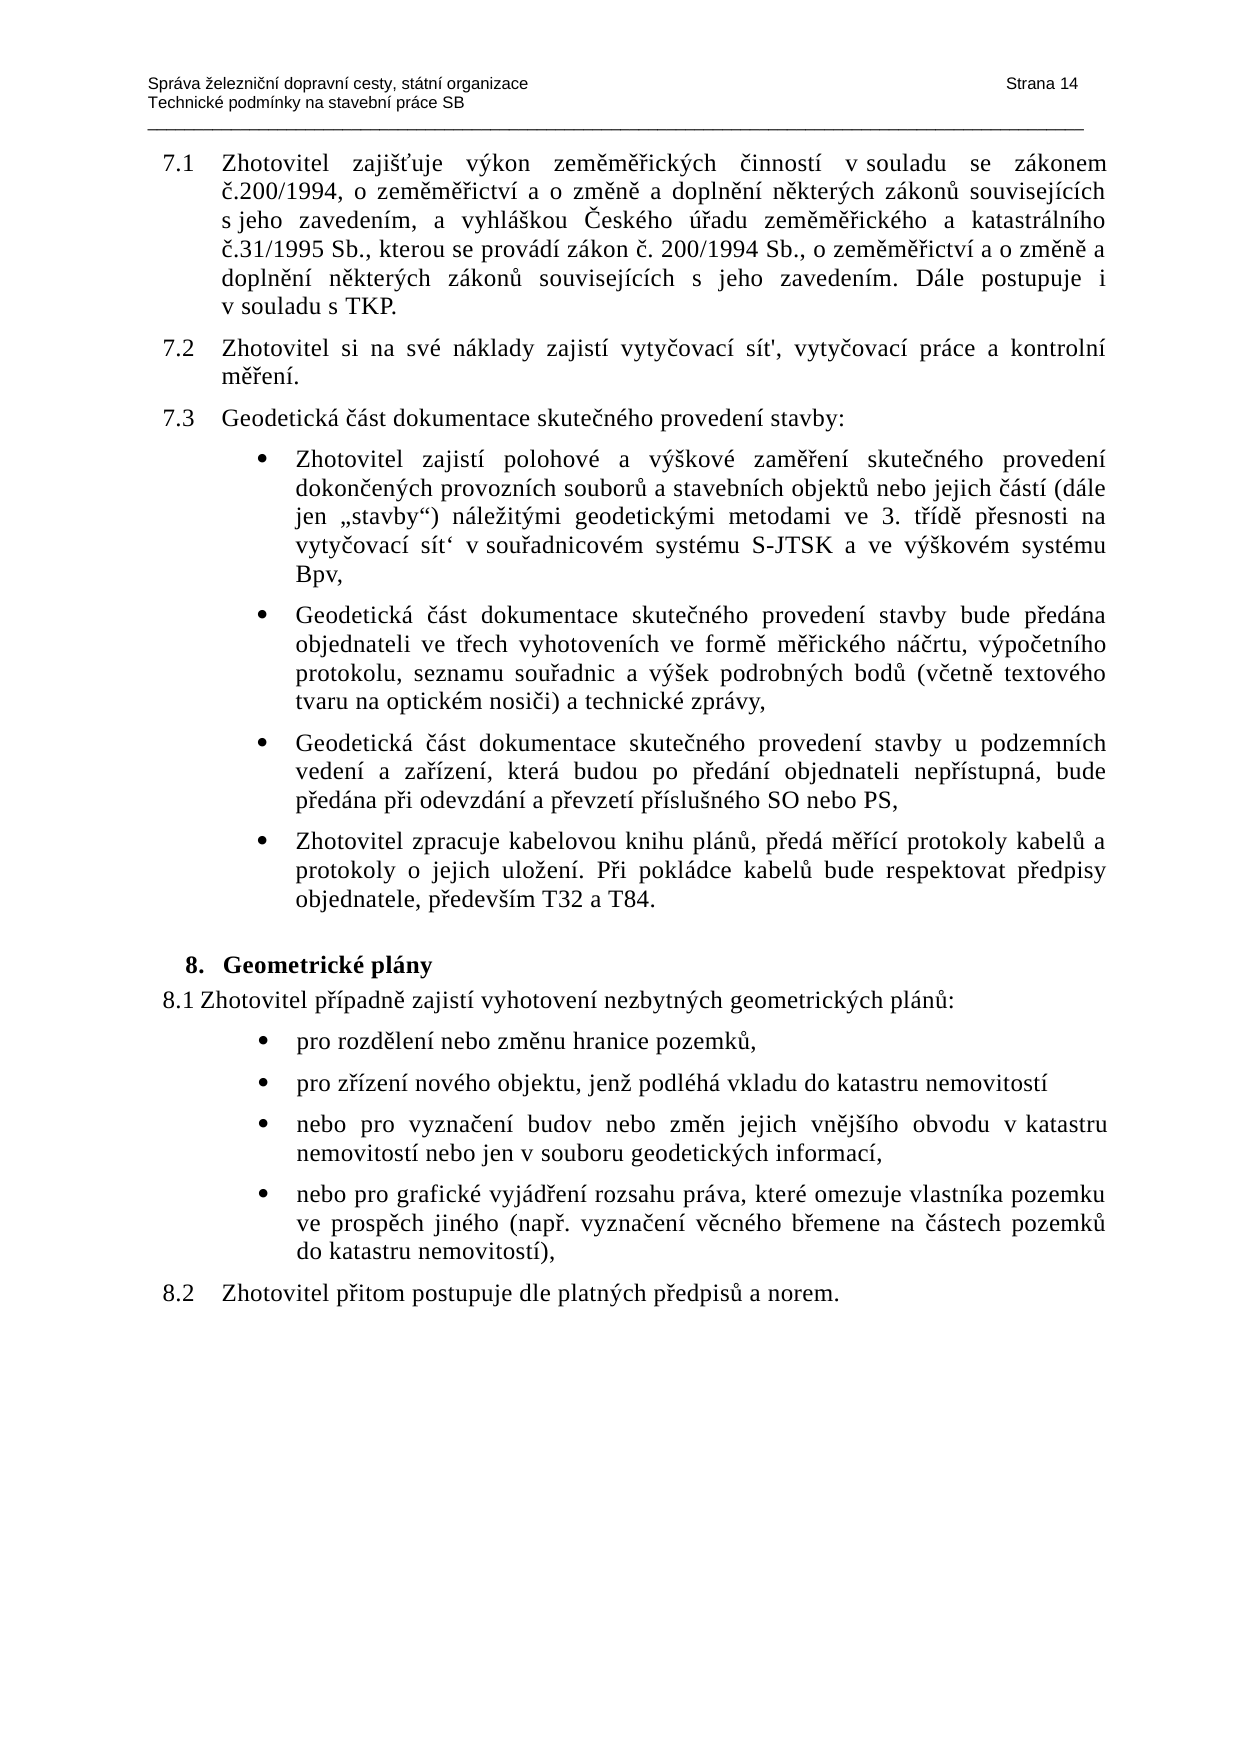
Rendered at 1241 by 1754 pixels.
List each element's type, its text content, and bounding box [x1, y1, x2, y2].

subtitle pro rozdělení nebo změnu hranice pozemků, [259, 1026, 1107, 1055]
subtitle nebo pro grafické vyjádření rozsahu práva, které omezuje vlastníka pozemku ve prospěch jiného (např. vyznačení věcného břemene na částech pozemků do katastru nemovitostí), [259, 1179, 1107, 1265]
subtitle Zhotovitel si na své náklady zajistí vytyčovací sít', vytyčovací práce a kontrolní měření. [162, 333, 1107, 390]
subtitle Zhotovitel případně zajistí vyhotovení nezbytných geometrických plánů: [162, 985, 1107, 1014]
subtitle Geodetická část dokumentace skutečného provedení stavby bude předána objednateli ve třech vyhotoveních ve formě měřického náčrtu, výpočetního protokolu, seznamu souřadnic a výšek podrobných bodů (včetně textového tvaru na optickém nosiči) a technické zprávy, [258, 600, 1107, 715]
subtitle Zhotovitel zajistí polohové a výškové zaměření skutečného provedení dokončených provozních souborů a stavebních objektů nebo jejich částí (dále jen „stavby“) náležitými geodetickými metodami ve 3. třídě přesnosti na vytyčovací sít‘ v souřadnicovém systému S-JTSK a ve výškovém systému Bpv, [258, 444, 1107, 588]
subtitle Geometrické plány [185, 950, 1107, 979]
subtitle pro zřízení nového objektu, jenž podléhá vkladu do katastru nemovitostí [259, 1068, 1107, 1096]
subtitle nebo pro vyznačení budov nebo změn jejich vnějšího obvodu v katastru nemovitostí nebo jen v souboru geodetických informací, [259, 1109, 1107, 1166]
subtitle Zhotovitel zpracuje kabelovou knihu plánů, předá měřící protokoly kabelů a protokoly o jejich uložení. Při pokládce kabelů bude respektovat předpisy objednatele, především T32 a T84. [258, 826, 1107, 913]
subtitle Geodetická část dokumentace skutečného provedení stavby u podzemních vedení a zařízení, která budou po předání objednateli nepřístupná, bude předána při odevzdání a převzetí příslušného SO nebo PS, [258, 728, 1107, 814]
subtitle Zhotovitel zajišťuje výkon zeměměřických činností v souladu se zákonem č.200/1994, o zeměměřictví a o změně a doplnění některých zákonů souvisejících s jeho zavedením, a vyhláškou Českého úřadu zeměměřického a katastrálního č.31/1995 Sb., kterou se provádí zákon č. 200/1994 Sb., o zeměměřictví a o změně a doplnění některých zákonů souvisejících s jeho zavedením. Dále postupuje i v souladu s TKP. [162, 148, 1107, 320]
subtitle Zhotovitel přitom postupuje dle platných předpisů a norem. [162, 1278, 1107, 1306]
subtitle Geodetická část dokumentace skutečného provedení stavby: [162, 403, 1107, 431]
